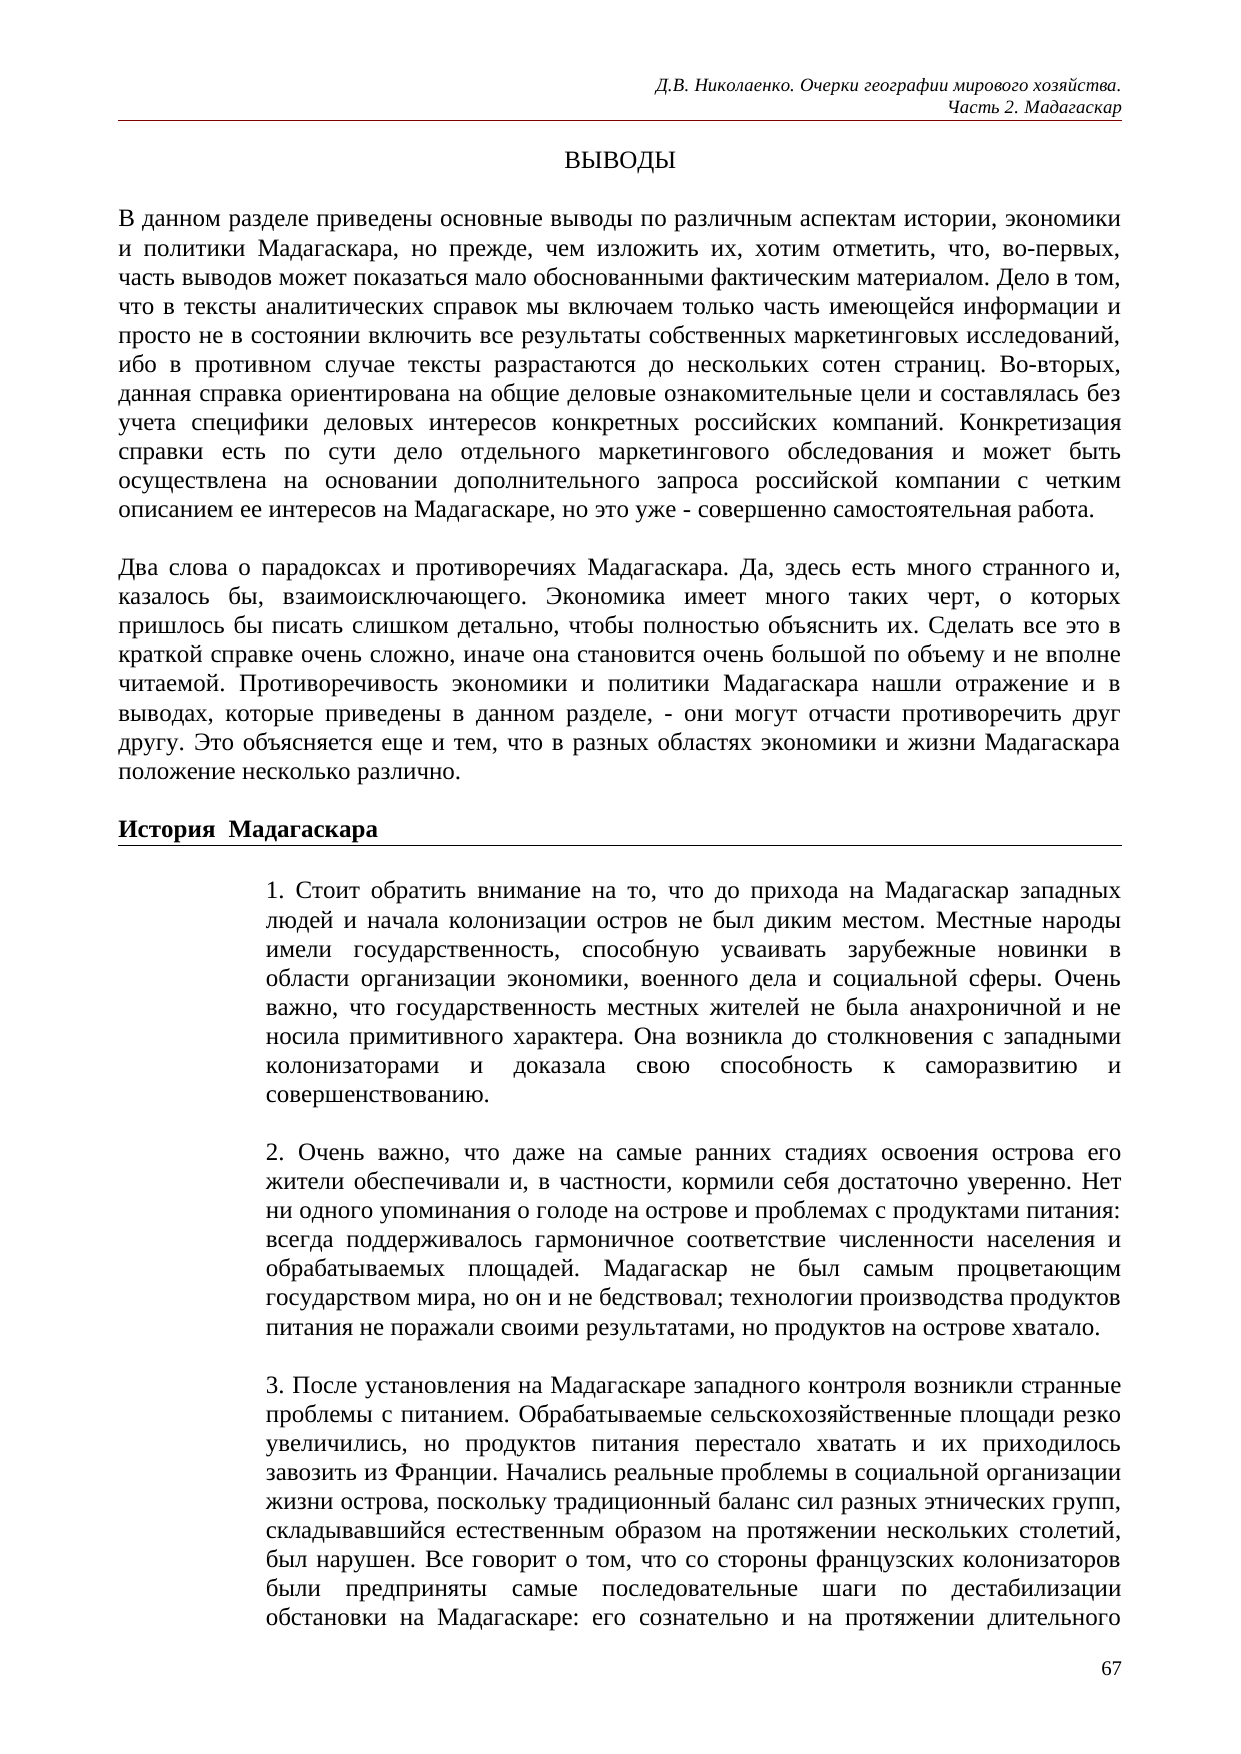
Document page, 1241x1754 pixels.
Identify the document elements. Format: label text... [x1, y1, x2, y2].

text В данном разделе приведены основные выводы по различным аспектам истории, экономики и политики Мадагаскара, но прежде, чем изложить их, хотим отметить, что, во-первых, часть выводов может показаться мало обоснованными фактическим материалом. Дело в том, что в тексты аналитических справок мы включаем только часть имеющейся информации и просто не в состоянии включить все результаты собственных маркетинговых исследований, ибо в противном случае тексты разрастаются до нескольких сотен страниц. Во-вторых, данная справка ориентирована на общие деловые ознакомительные цели и составлялась без учета специфики деловых интересов конкретных российских компаний. Конкретизация справки есть по сути дело отдельного маркетингового обследования и может быть осуществлена на основании дополнительного запроса российской компании с четким описанием ее интересов на Мадагаскаре, но это уже - совершенно самостоятельная работа. [118, 203, 1122, 523]
text 1. Стоит обратить внимание на то, что до прихода на Мадагаскар западных людей и начала колонизации остров не был диким местом. Местные народы имели государственность, способную усваивать зарубежные новинки в области организации экономики, военного дела и социальной сферы. Очень важно, что государственность местных жителей не была анахроничной и не носила примитивного характера. Она возникла до столкновения с западными колонизаторами и доказала свою способность к саморазвитию и совершенствованию. [266, 875, 1122, 1108]
text ВЫВОДЫ [118, 145, 1122, 174]
text 2. Очень важно, что даже на самые ранних стадиях освоения острова его жители обеспечивали и, в частности, кормили себя достаточно уверенно. Нет ни одного упоминания о голоде на острове и проблемах с продуктами питания: всегда поддерживалось гармоничное соответствие численности населения и обрабатываемых площадей. Мадагаскар не был самым процветающим государством мира, но он и не бедствовал; технологии производства продуктов питания не поражали своими результатами, но продуктов на острове хватало. [266, 1137, 1122, 1340]
text История Мадагаскара [118, 814, 1122, 845]
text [266, 1369, 1122, 1631]
text Два слова о парадоксах и противоречиях Мадагаскара. Да, здесь есть много странного и, казалось бы, взаимоисключающего. Экономика имеет много таких черт, о которых пришлось бы писать слишком детально, чтобы полностью объяснить их. Сделать все это в краткой справке очень сложно, иначе она становится очень большой по объему и не вполне читаемой. Противоречивость экономики и политики Мадагаскара нашли отражение и в выводах, которые приведены в данном разделе, - они могут отчасти противоречить друг другу. Это объясняется еще и тем, что в разных областях экономики и жизни Мадагаскара положение несколько различно. [118, 552, 1122, 784]
